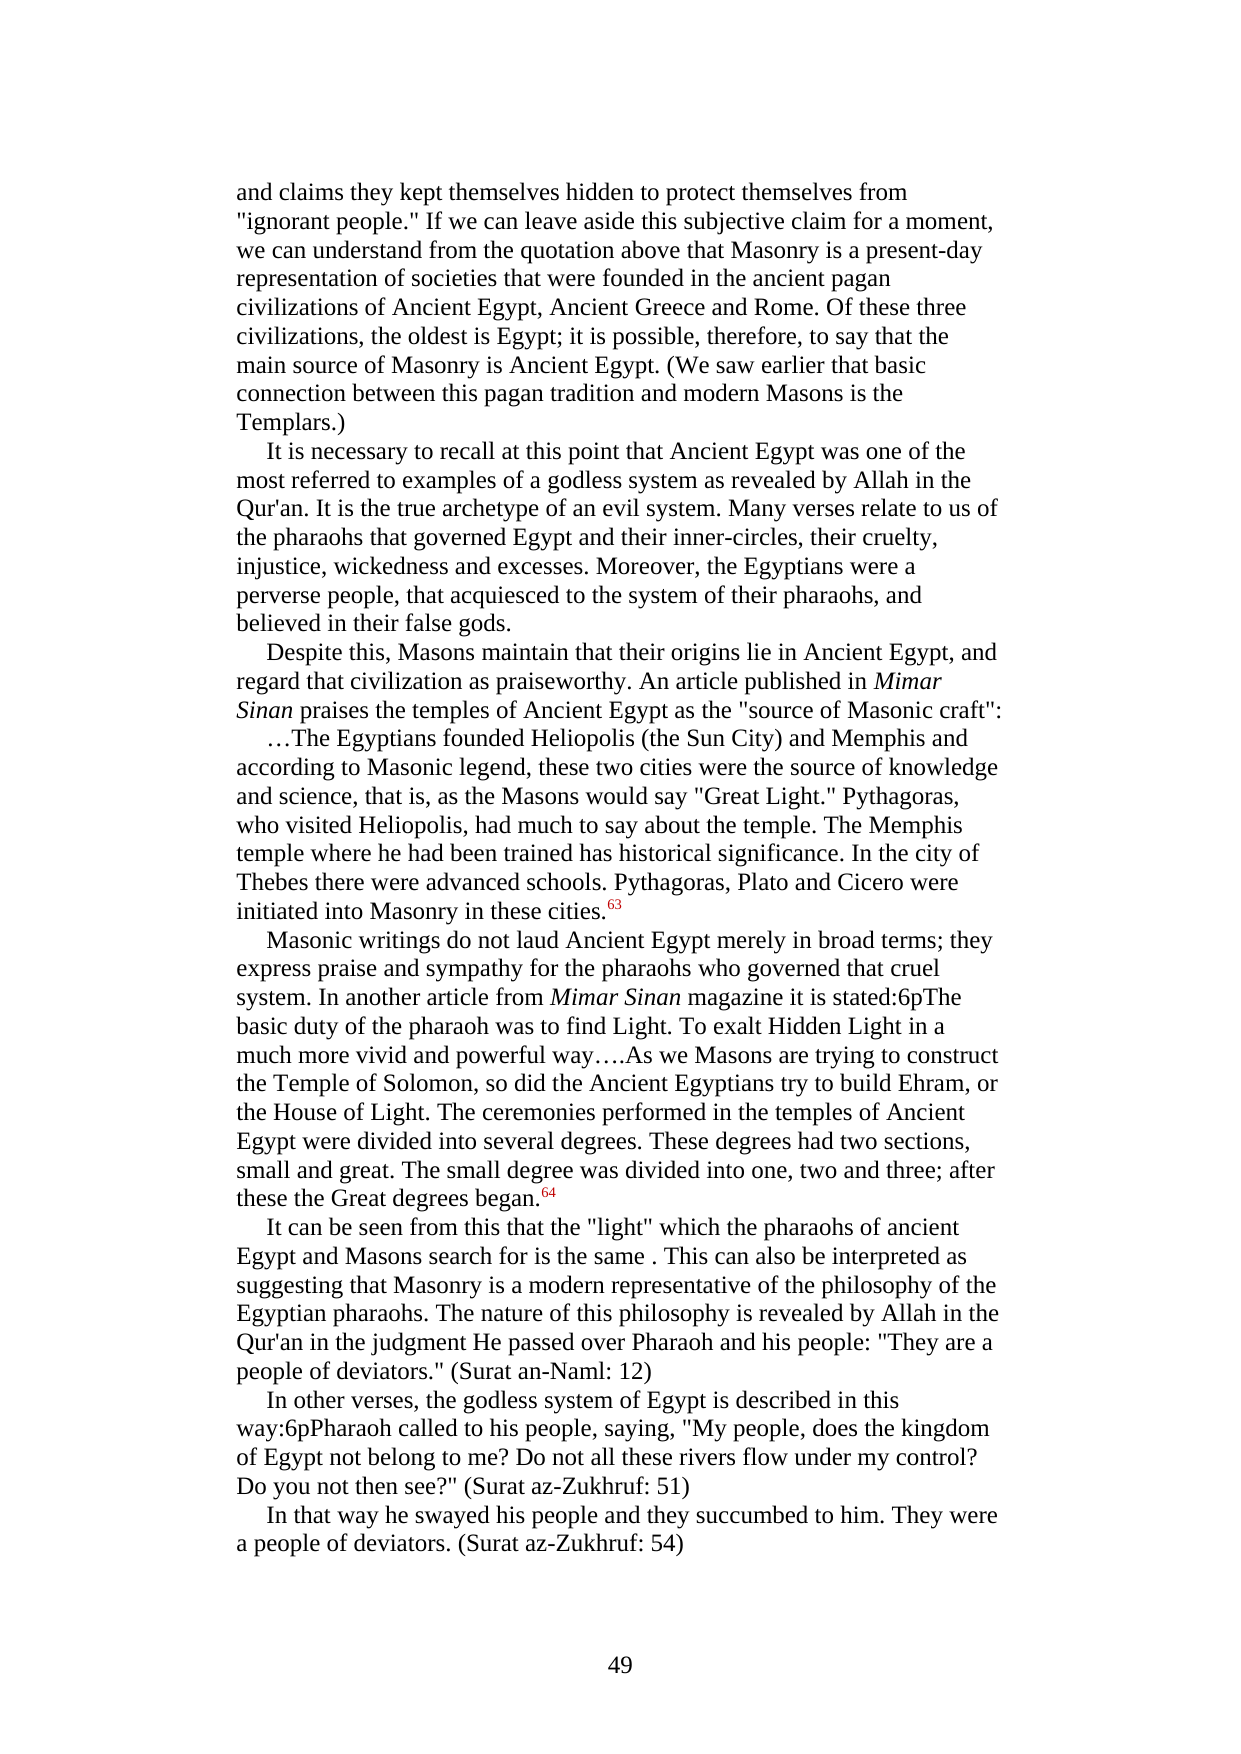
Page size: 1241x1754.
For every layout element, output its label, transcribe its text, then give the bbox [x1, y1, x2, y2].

text It is necessary to recall at this point that Ancient Egypt was one of the most referred to examples of a godless system as revealed by Allah in the Qur'an. It is the true archetype of an evil system. Many verses relate to us of the pharaohs that governed Egypt and their inner-circles, their cruelty, injustice, wickedness and excesses. Moreover, the Egyptians were a perverse people, that acquiesced to the system of their pharaohs, and believed in their false gods. [236, 436, 1004, 637]
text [236, 177, 1004, 436]
text It can be seen from this that the "light" which the pharaohs of ancient Egypt and Masons search for is the same . This can also be interpreted as suggesting that Masonry is a modern representative of the philosophy of the Egyptian pharaohs. The nature of this philosophy is revealed by Allah in the Qur'an in the judgment He passed over Pharaoh and his people: "They are a people of deviators." (Surat an-Naml: 12) [236, 1212, 1004, 1385]
text In that way he swayed his people and they succumbed to him. They were a people of deviators. (Surat az-Zukhruf: 54) [236, 1500, 1004, 1557]
text …The Egyptians founded Heliopolis (the Sun City) and Memphis and according to Masonic legend, these two cities were the source of knowledge and science, that is, as the Masons would say "Great Light." Pythagoras, who visited Heliopolis, had much to say about the temple. The Memphis temple where he had been trained has historical significance. In the city of Thebes there were advanced schools. Pythagoras, Plato and Cicero were initiated into Masonry in these cities.63 [236, 723, 1004, 925]
text Masonic writings do not laud Ancient Egypt merely in broad terms; they express praise and sympathy for the pharaohs who governed that cruel system. In another article from Mimar Sinan magazine it is stated:6pThe basic duty of the pharaoh was to find Light. To exalt Hidden Light in a much more vivid and powerful way….As we Masons are trying to construct the Temple of Solomon, so did the Ancient Egyptians try to build Ehram, or the House of Light. The ceremonies performed in the temples of Ancient Egypt were divided into several degrees. These degrees had two sections, small and great. The small degree was divided into one, two and three; after these the Great degrees began.64 [236, 925, 1004, 1212]
text Despite this, Masons maintain that their origins lie in Ancient Egypt, and regard that civilization as praiseworthy. An article published in Mimar Sinan praises the temples of Ancient Egypt as the "source of Masonic craft": [236, 637, 1004, 723]
text In other verses, the godless system of Egypt is described in this way:6pPharaoh called to his people, saying, "My people, does the kingdom of Egypt not belong to me? Do not all these rivers flow under my control? Do you not then see?" (Surat az-Zukhruf: 51) [236, 1385, 1004, 1500]
